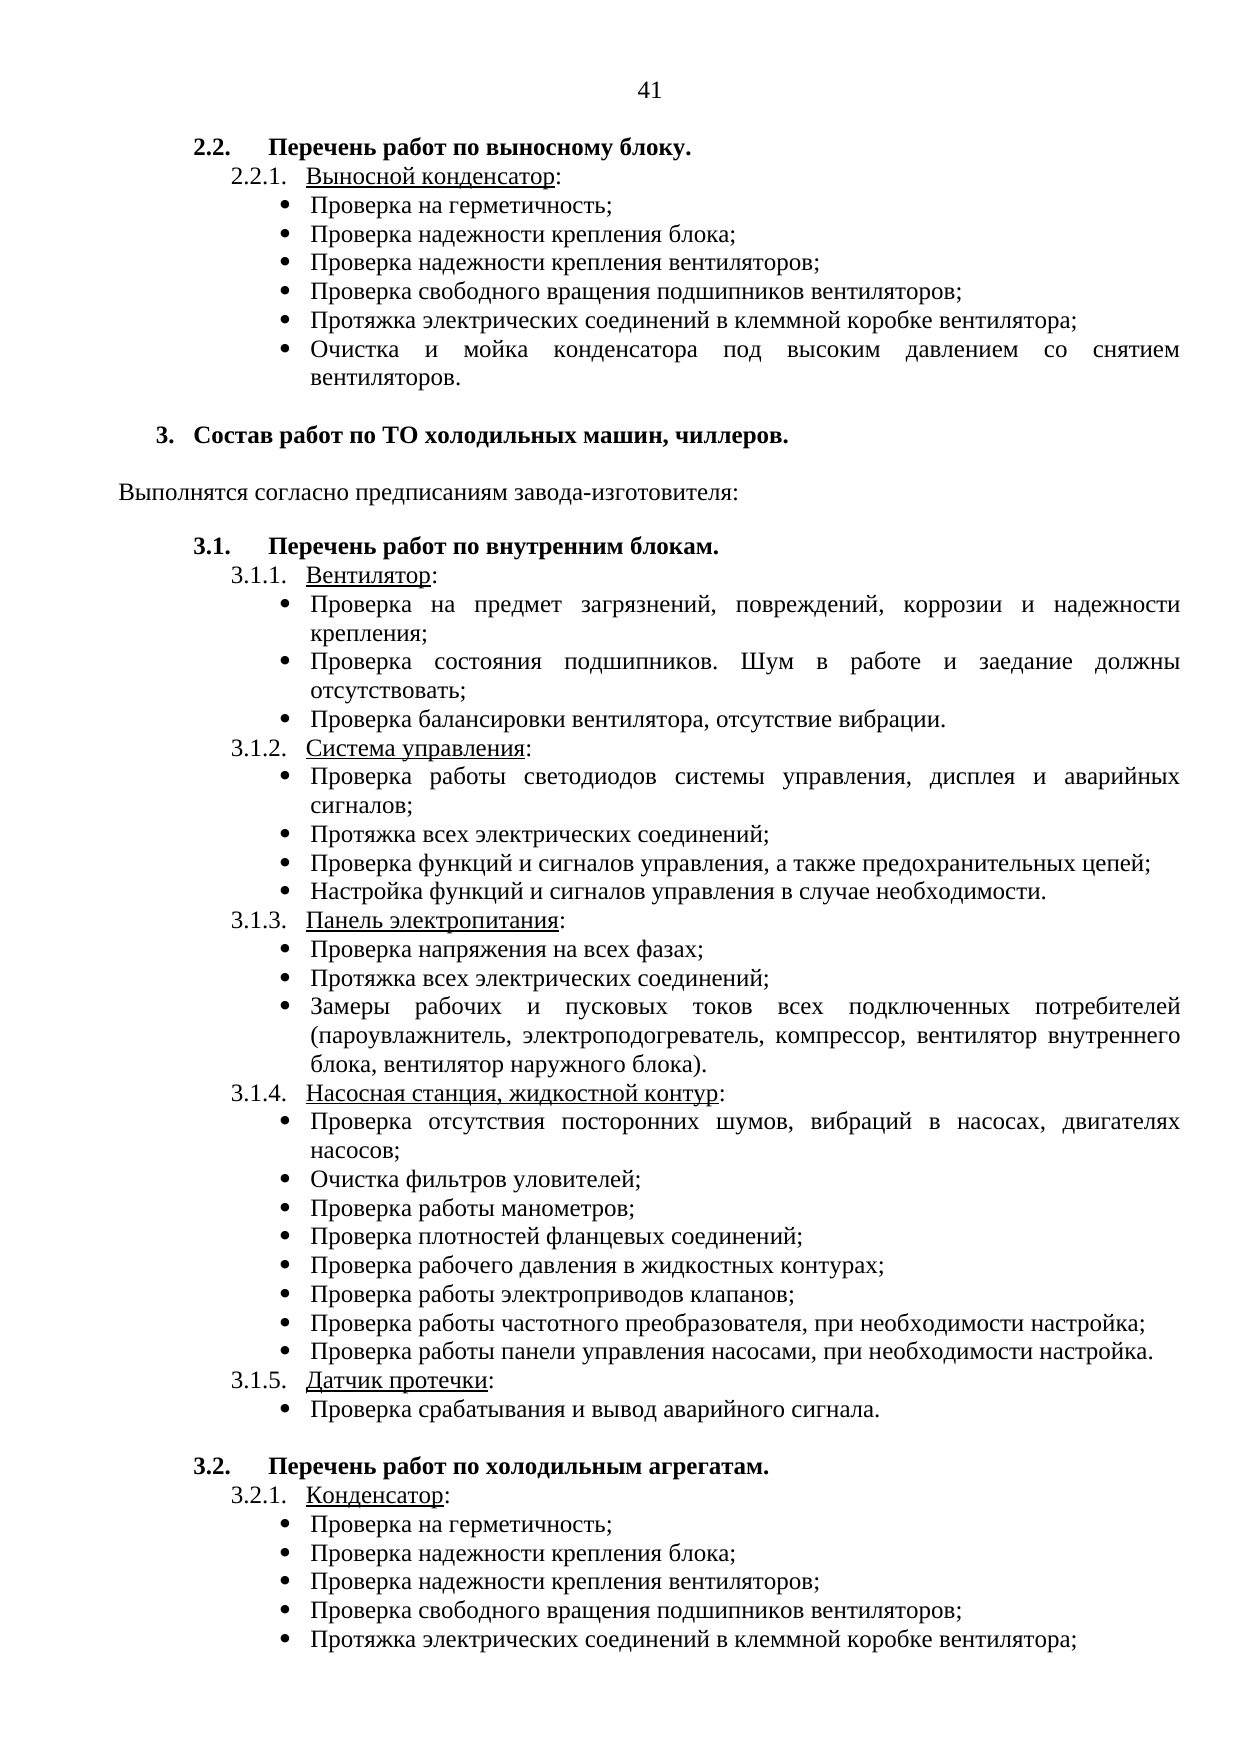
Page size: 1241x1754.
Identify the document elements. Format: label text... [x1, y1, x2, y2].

list Протяжка электрических соединений в клеммной коробке вентилятора; [281, 1624, 1181, 1653]
list Проверка срабатывания и вывод аварийного сигнала. [281, 1394, 1181, 1423]
list Проверка свободного вращения подшипников вентиляторов; [281, 1595, 1181, 1624]
list Проверка работы панели управления насосами, при необходимости настройка. [281, 1336, 1181, 1365]
list Проверка функций и сигналов управления, а также предохранительных цепей; [281, 848, 1181, 876]
list Датчик протечки: [231, 1365, 1181, 1394]
list Панель электропитания: [231, 905, 1181, 934]
list Проверка работы светодиодов системы управления, дисплея и аварийных сигналов; [281, 761, 1181, 819]
list Вентилятор: [231, 560, 1181, 589]
list Состав работ по ТО холодильных машин, чиллеров. [156, 420, 1181, 449]
list Протяжка электрических соединений в клеммной коробке вентилятора; [281, 305, 1181, 334]
list Перечень работ по выносному блоку. [193, 132, 1181, 161]
list Замеры рабочих и пусковых токов всех подключенных потребителей (пароувлажнитель, электроподогреватель, компрессор, вентилятор внутреннего блока, вентилятор наружного блока). [281, 991, 1181, 1078]
list Перечень работ по холодильным агрегатам. [193, 1451, 1181, 1480]
list Протяжка всех электрических соединений; [281, 963, 1181, 991]
list Проверка на предмет загрязнений, повреждений, коррозии и надежности крепления; [281, 589, 1181, 646]
list Проверка надежности крепления блока; [281, 219, 1181, 247]
list Система управления: [231, 733, 1181, 761]
text Выполнятся согласно предписаниям завода-изготовителя: [118, 477, 1181, 506]
list Проверка рабочего давления в жидкостных контурах; [281, 1250, 1181, 1279]
list Конденсатор: [231, 1480, 1181, 1509]
list Проверка работы манометров; [281, 1193, 1181, 1221]
list Перечень работ по внутренним блокам. [193, 531, 1181, 560]
list Проверка надежности крепления блока; [281, 1538, 1181, 1566]
list Проверка плотностей фланцевых соединений; [281, 1221, 1181, 1250]
list Настройка функций и сигналов управления в случае необходимости. [281, 876, 1181, 905]
list Проверка свободного вращения подшипников вентиляторов; [281, 276, 1181, 305]
list Проверка на герметичность; [281, 1509, 1181, 1538]
list Проверка на герметичность; [281, 190, 1181, 219]
list Очистка фильтров уловителей; [281, 1164, 1181, 1193]
list Проверка работы электроприводов клапанов; [281, 1279, 1181, 1308]
list Очистка и мойка конденсатора под высоким давлением со снятием вентиляторов. [281, 334, 1181, 391]
list Проверка отсутствия посторонних шумов, вибраций в насосах, двигателях насосов; [281, 1106, 1181, 1164]
list Насосная станция, жидкостной контур: [231, 1078, 1181, 1106]
list Протяжка всех электрических соединений; [281, 819, 1181, 848]
list Выносной конденсатор: [231, 161, 1181, 190]
list Проверка надежности крепления вентиляторов; [281, 247, 1181, 276]
list Проверка надежности крепления вентиляторов; [281, 1566, 1181, 1595]
list Проверка напряжения на всех фазах; [281, 934, 1181, 963]
list Проверка работы частотного преобразователя, при необходимости настройка; [281, 1308, 1181, 1336]
list Проверка состояния подшипников. Шум в работе и заедание должны отсутствовать; [281, 646, 1181, 704]
list Проверка балансировки вентилятора, отсутствие вибрации. [281, 704, 1181, 733]
